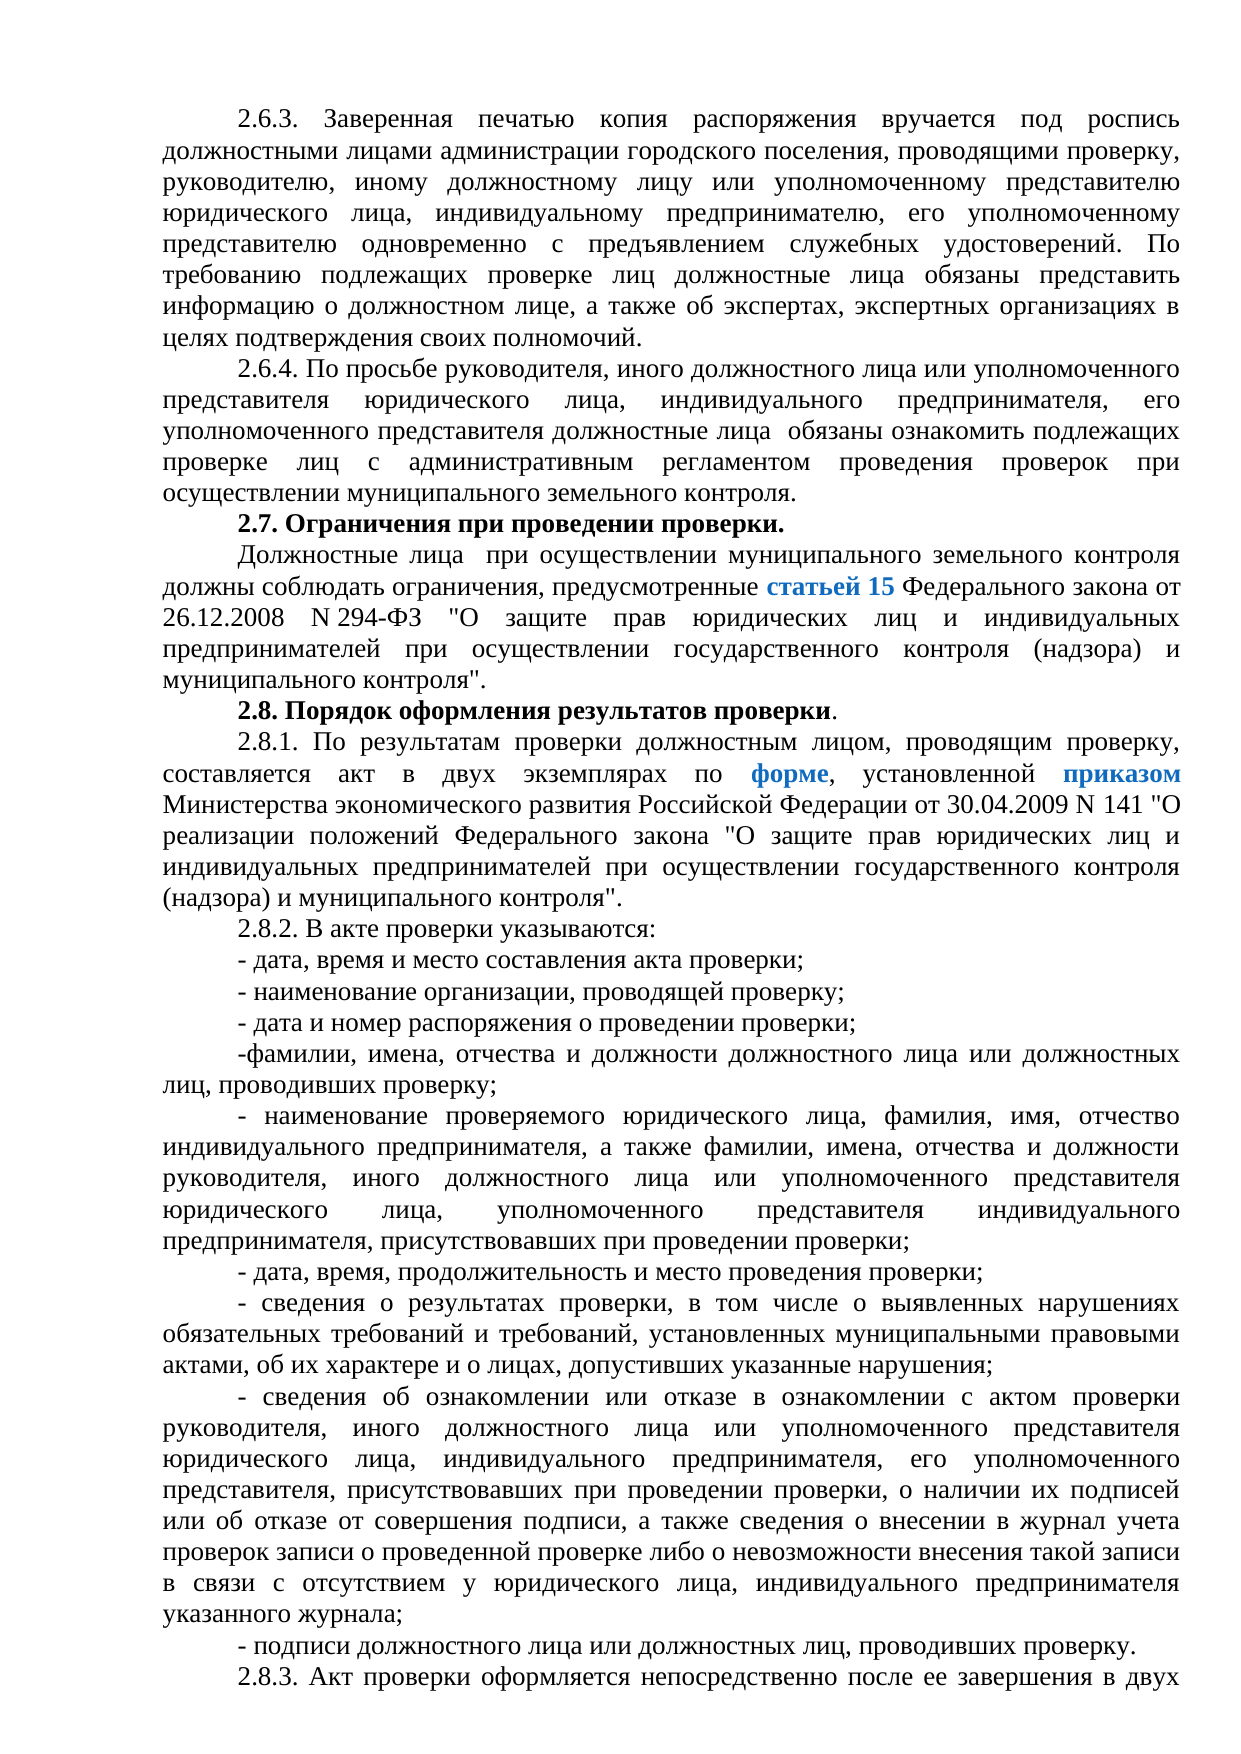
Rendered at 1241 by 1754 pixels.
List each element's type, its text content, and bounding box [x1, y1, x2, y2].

text - дата, время, продолжительность и место проведения проверки; [162, 1255, 1181, 1286]
text 2.6.4. По просьбе руководителя, иного должностного лица или уполномоченного представителя юридического лица, индивидуального предпринимателя, его уполномоченного представителя должностные лица обязаны ознакомить подлежащих проверке лиц с административным регламентом проведения проверок при осуществлении муниципального земельного контроля. [162, 352, 1181, 507]
text 2.8.1. По результатам проверки должностным лицом, проводящим проверку, составляется акт в двух экземплярах по форме, установленной приказом Министерства экономического развития Российской Федерации от 30.04.2009 N 141 "О реализации положений Федерального закона "О защите прав юридических лиц и индивидуальных предпринимателей при осуществлении государственного контроля (надзора) и муниципального контроля". [162, 726, 1181, 912]
text - сведения об ознакомлении или отказе в ознакомлении с актом проверки руководителя, иного должностного лица или уполномоченного представителя юридического лица, индивидуального предпринимателя, его уполномоченного представителя, присутствовавших при проведении проверки, о наличии их подписей или об отказе от совершения подписи, а также сведения о внесении в журнал учета проверок записи о проведенной проверке либо о невозможности внесения такой записи в связи с отсутствием у юридического лица, индивидуального предпринимателя указанного журнала; [162, 1379, 1181, 1629]
text Должностные лица при осуществлении муниципального земельного контроля должны соблюдать ограничения, предусмотренные статьей 15 Федерального закона от 26.12.2008 N 294-ФЗ "О защите прав юридических лиц и индивидуальных предпринимателей при осуществлении государственного контроля (надзора) и муниципального контроля". [162, 539, 1181, 694]
text 2.8.2. В акте проверки указываются: [162, 912, 1181, 943]
text - наименование проверяемого юридического лица, фамилия, имя, отчество индивидуального предпринимателя, а также фамилии, имена, отчества и должности руководителя, иного должностного лица или уполномоченного представителя юридического лица, уполномоченного представителя индивидуального предпринимателя, присутствовавших при проведении проверки; [162, 1099, 1181, 1255]
text 2.8. Порядок оформления результатов проверки. [162, 694, 1181, 726]
text - дата, время и место составления акта проверки; [162, 943, 1181, 975]
text - дата и номер распоряжения о проведении проверки; [162, 1006, 1181, 1037]
text - сведения о результатах проверки, в том числе о выявленных нарушениях обязательных требований и требований, установленных муниципальными правовыми актами, об их характере и о лицах, допустивших указанные нарушения; [162, 1286, 1181, 1379]
text - подписи должностного лица или должностных лиц, проводивших проверку. [162, 1629, 1181, 1660]
text 2.7. Ограничения при проведении проверки. [162, 507, 1181, 539]
text -фамилии, имена, отчества и должности должностного лица или должностных лиц, проводивших проверку; [162, 1037, 1181, 1099]
text 2.6.3. Заверенная печатью копия распоряжения вручается под роспись должностными лицами администрации городского поселения, проводящими проверку, руководителю, иному должностному лицу или уполномоченному представителю юридического лица, индивидуальному предпринимателю, его уполномоченному представителю одновременно с предъявлением служебных удостоверений. По требованию подлежащих проверке лиц должностные лица обязаны представить информацию о должностном лице, а также об экспертах, экспертных организациях в целях подтверждения своих полномочий. [162, 103, 1181, 352]
text - наименование организации, проводящей проверку; [162, 975, 1181, 1006]
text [162, 1660, 1181, 1691]
